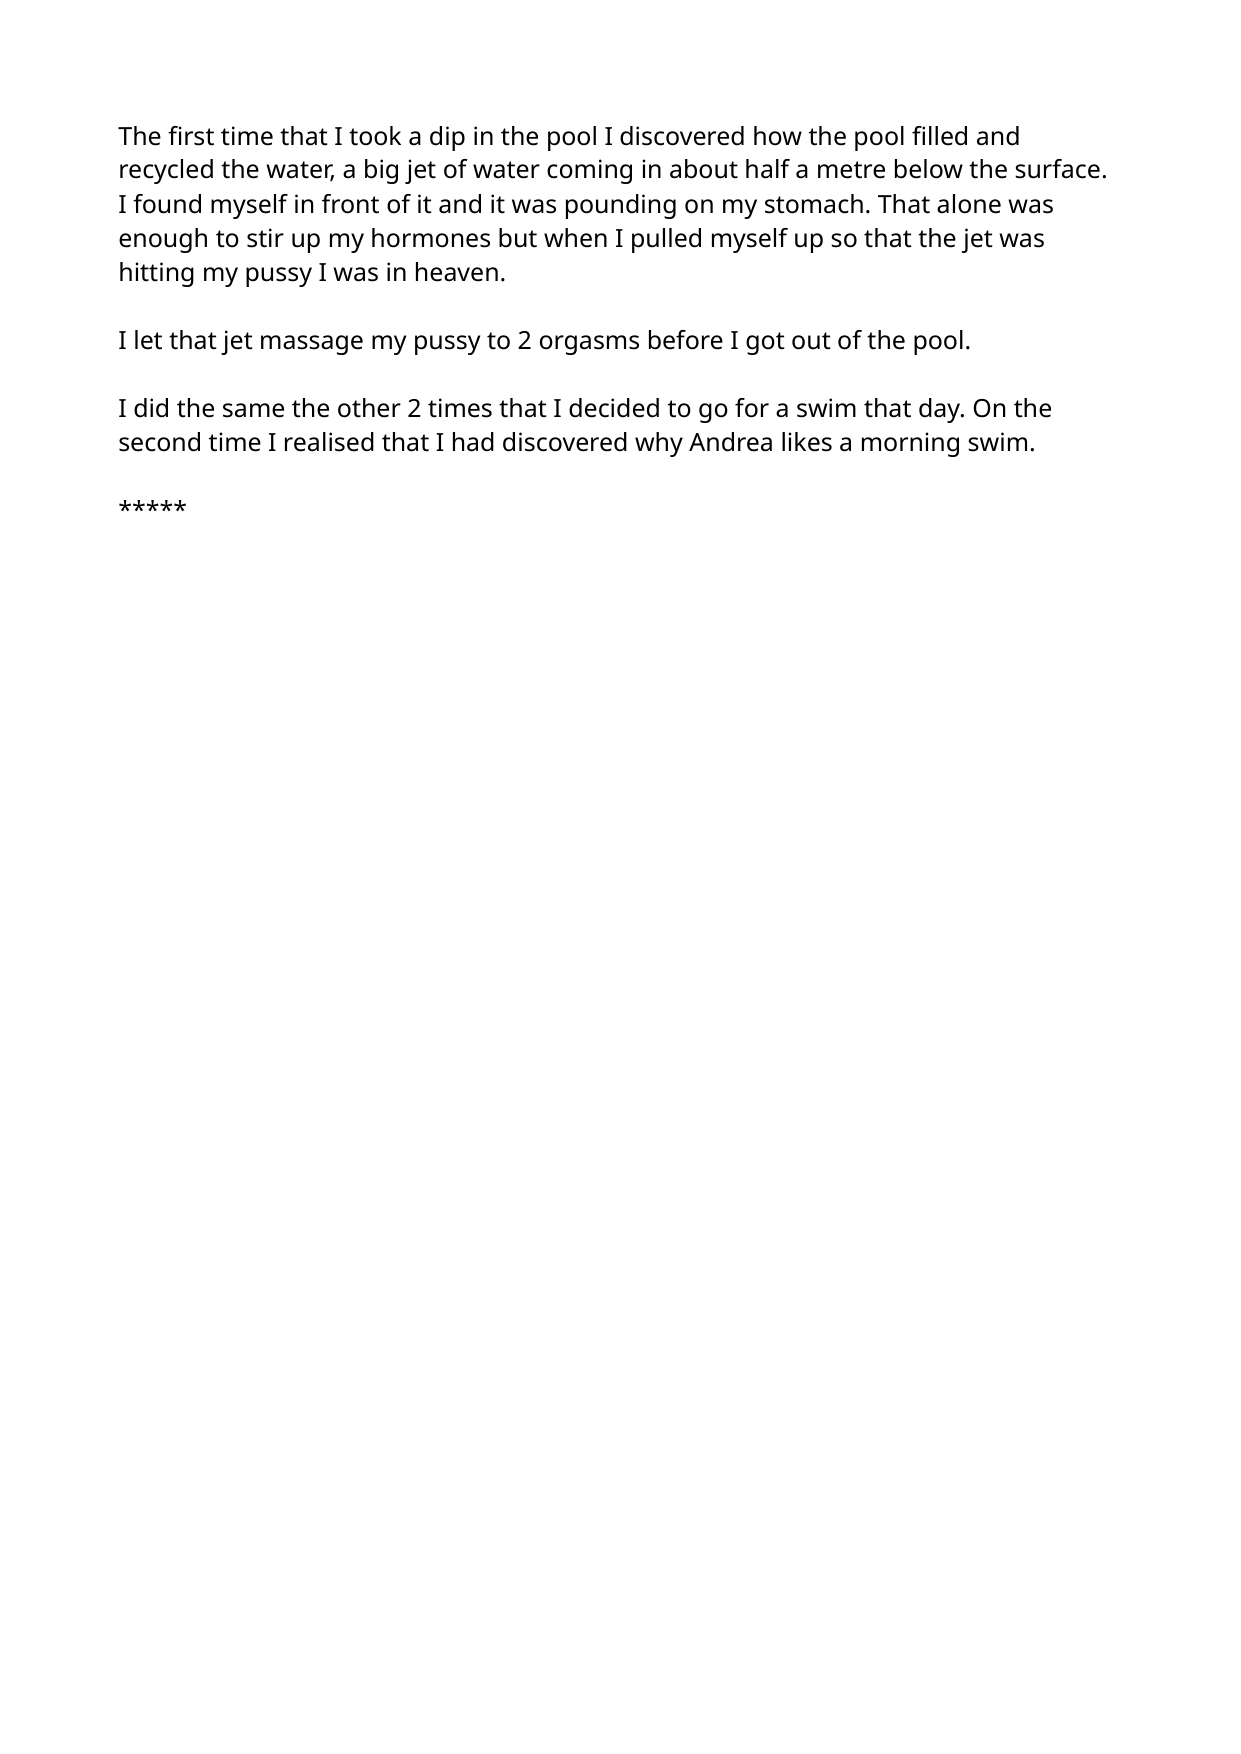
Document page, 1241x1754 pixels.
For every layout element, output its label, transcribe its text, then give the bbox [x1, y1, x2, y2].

text I let that jet massage my pussy to 2 orgasms before I got out of the pool. [118, 322, 1122, 357]
text The first time that I took a dip in the pool I discovered how the pool filled and recycled the water, a big jet of water coming in about half a metre below the surface. I found myself in front of it and it was pounding on my stomach. That alone was enough to stir up my hormones but when I pulled myself up so that the jet was hitting my pussy I was in heaven. [118, 118, 1122, 288]
text I did the same the other 2 times that I decided to go for a swim that day. On the second time I realised that I had discovered why Andrea likes a morning swim. [118, 391, 1122, 459]
text ***** [118, 493, 1122, 527]
